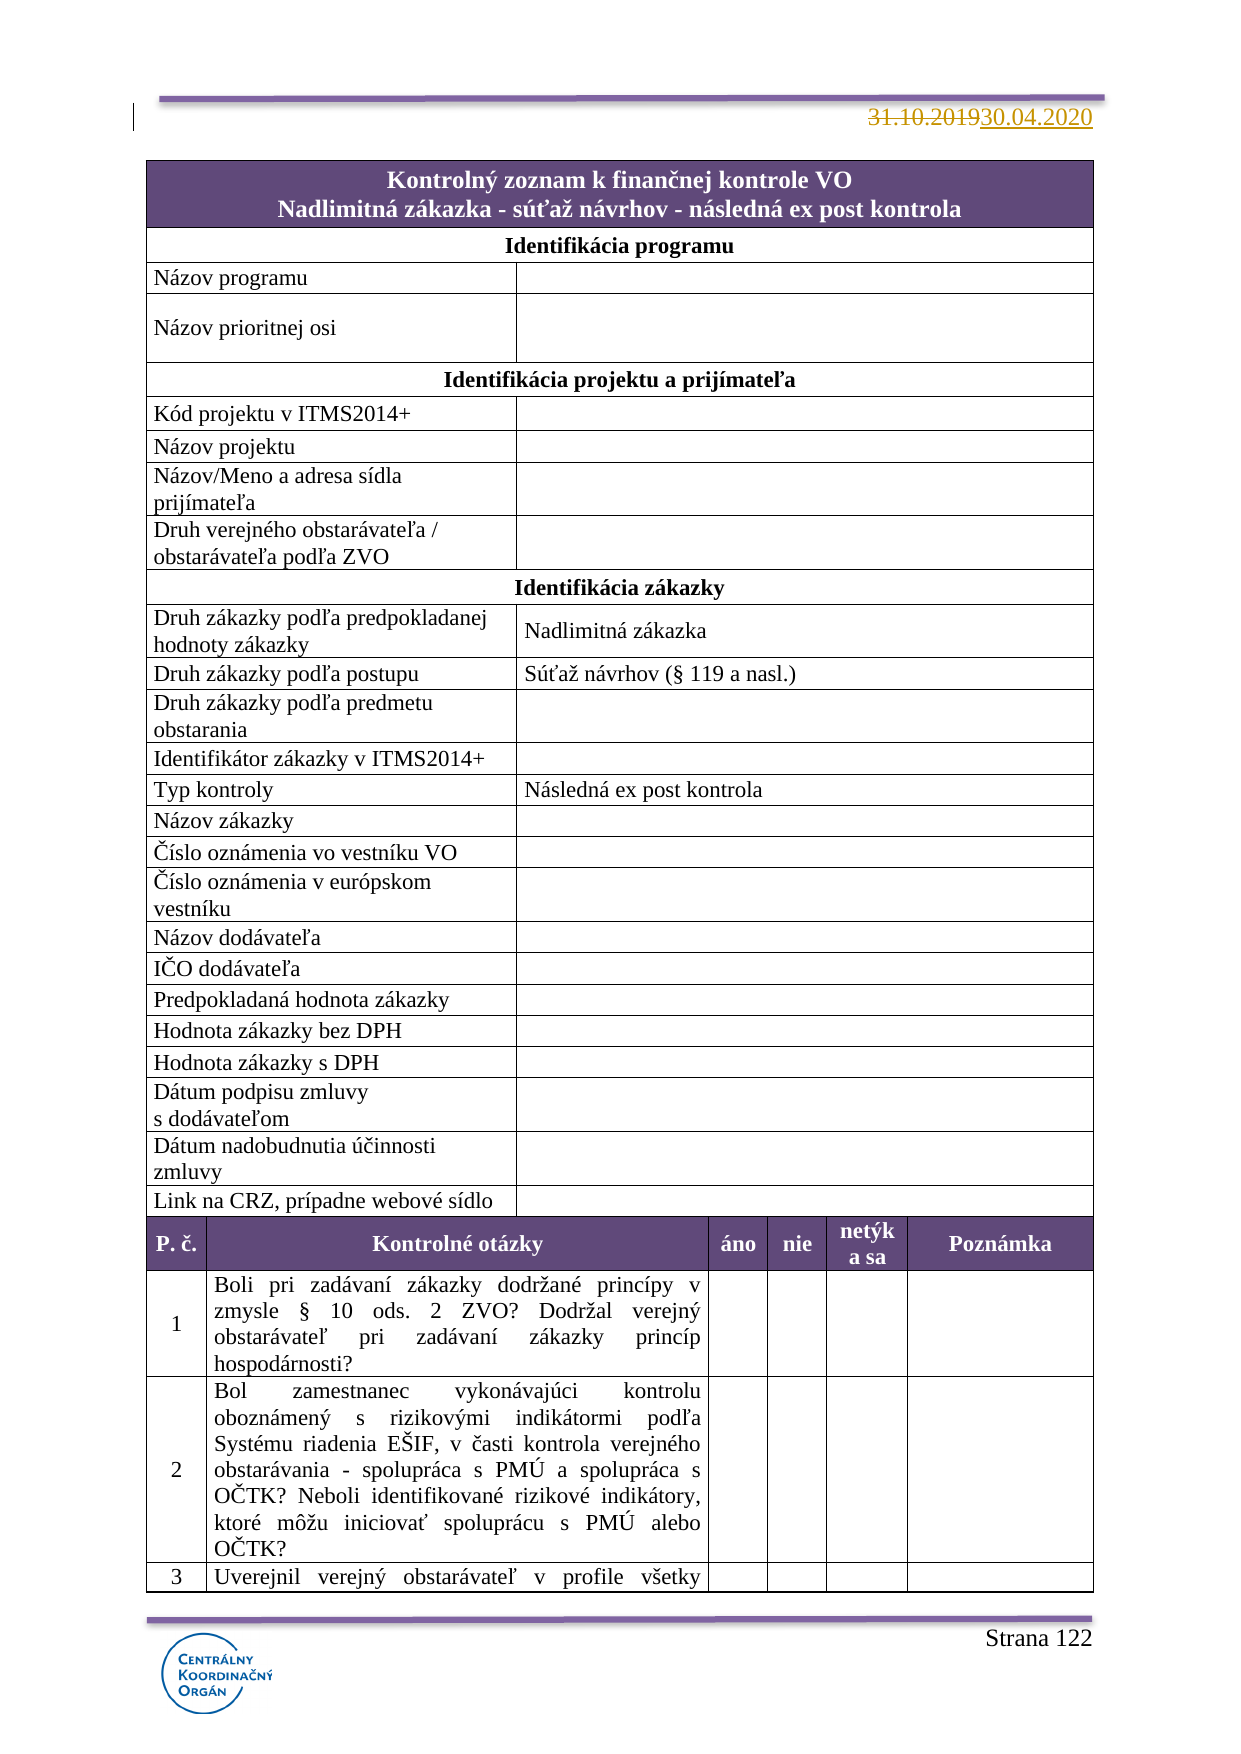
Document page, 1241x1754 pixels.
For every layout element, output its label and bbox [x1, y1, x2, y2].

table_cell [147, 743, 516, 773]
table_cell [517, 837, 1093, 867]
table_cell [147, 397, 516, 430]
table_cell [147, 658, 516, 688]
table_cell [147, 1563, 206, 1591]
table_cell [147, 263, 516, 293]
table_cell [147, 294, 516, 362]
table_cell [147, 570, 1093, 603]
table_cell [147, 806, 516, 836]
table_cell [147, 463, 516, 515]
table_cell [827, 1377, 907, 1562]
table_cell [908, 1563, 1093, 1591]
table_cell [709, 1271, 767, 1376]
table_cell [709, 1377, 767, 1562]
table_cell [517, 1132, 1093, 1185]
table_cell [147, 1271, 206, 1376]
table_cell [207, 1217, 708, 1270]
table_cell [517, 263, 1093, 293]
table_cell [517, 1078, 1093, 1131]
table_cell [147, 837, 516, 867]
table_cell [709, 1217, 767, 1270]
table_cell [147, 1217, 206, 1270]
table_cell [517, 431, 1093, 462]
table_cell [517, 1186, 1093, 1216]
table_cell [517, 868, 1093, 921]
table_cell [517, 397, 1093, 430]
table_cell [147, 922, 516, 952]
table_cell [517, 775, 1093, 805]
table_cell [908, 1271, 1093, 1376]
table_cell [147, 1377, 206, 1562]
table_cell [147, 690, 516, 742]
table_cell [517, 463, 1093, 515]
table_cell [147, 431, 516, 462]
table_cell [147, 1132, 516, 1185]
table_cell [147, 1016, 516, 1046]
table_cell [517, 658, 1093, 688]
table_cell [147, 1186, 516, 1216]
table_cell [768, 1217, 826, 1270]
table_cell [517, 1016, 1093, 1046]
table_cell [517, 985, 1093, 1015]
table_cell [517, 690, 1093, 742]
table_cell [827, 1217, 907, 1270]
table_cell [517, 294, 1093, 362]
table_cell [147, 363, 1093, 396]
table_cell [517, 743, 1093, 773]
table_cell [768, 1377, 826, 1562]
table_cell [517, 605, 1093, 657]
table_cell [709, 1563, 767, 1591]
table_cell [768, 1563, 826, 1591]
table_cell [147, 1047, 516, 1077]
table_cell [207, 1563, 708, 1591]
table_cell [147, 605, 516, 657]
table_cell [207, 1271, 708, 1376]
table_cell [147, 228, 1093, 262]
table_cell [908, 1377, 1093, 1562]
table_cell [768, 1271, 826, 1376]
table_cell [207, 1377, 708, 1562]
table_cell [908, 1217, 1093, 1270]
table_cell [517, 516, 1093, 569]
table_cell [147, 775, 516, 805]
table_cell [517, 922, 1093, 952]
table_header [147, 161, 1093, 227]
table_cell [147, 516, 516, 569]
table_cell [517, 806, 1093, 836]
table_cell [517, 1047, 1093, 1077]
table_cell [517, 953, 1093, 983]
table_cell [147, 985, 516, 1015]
picture [159, 1631, 272, 1713]
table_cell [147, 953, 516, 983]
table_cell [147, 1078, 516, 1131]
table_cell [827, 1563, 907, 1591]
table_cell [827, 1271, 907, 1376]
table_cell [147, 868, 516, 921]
